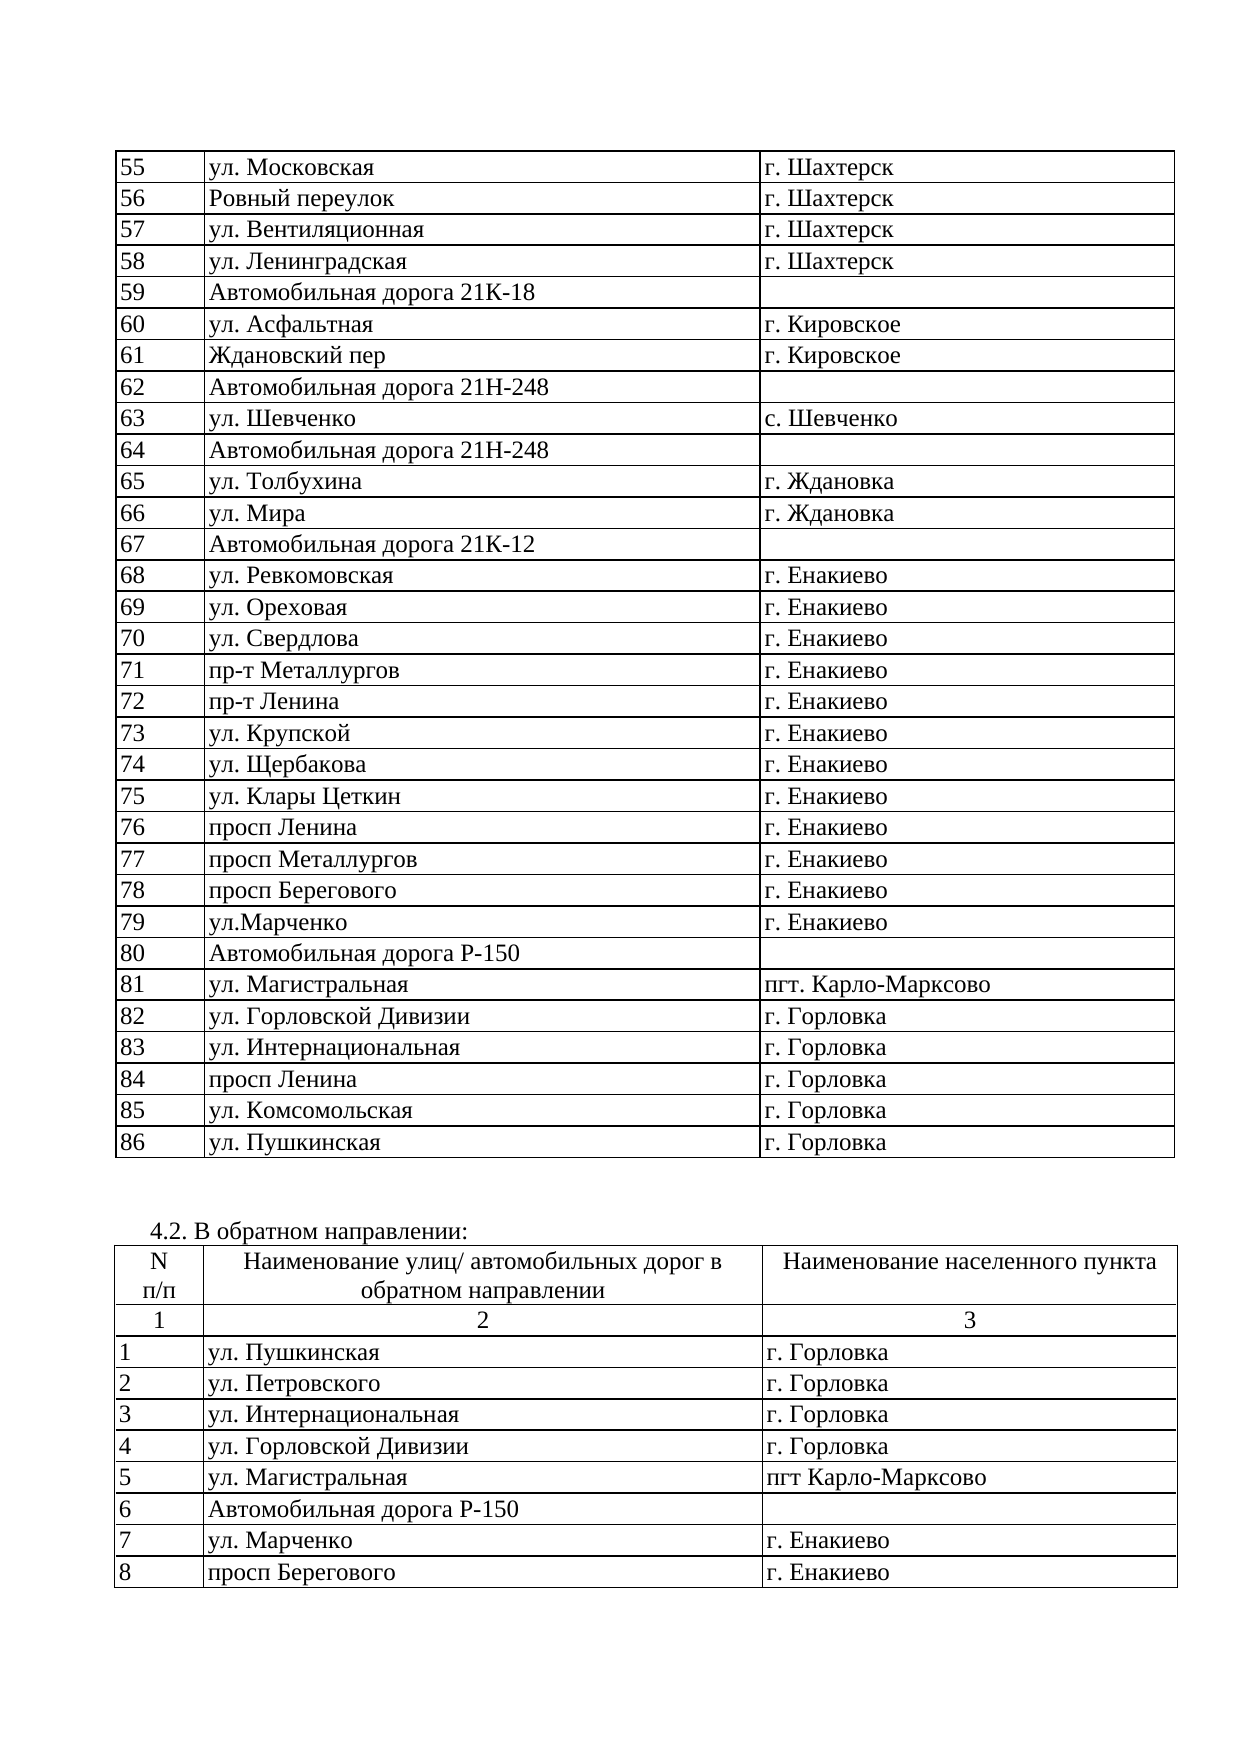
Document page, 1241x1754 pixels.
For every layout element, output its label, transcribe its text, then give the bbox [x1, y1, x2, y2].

table_cell 8 [115, 1556, 203, 1587]
table_cell пр-т Ленина [205, 686, 759, 716]
table_cell г. Енакиево [763, 1555, 1177, 1587]
table_cell просп Берегового [204, 1557, 762, 1587]
table_cell 1 [115, 1336, 203, 1366]
table_cell 68 [117, 561, 204, 590]
table_cell просп Берегового [205, 875, 759, 905]
table_cell 6 [115, 1493, 203, 1524]
table_cell 64 [117, 435, 204, 464]
table_cell г. Енакиево [763, 1524, 1177, 1555]
table_cell Автомобильная дорога 21К-18 [205, 277, 759, 307]
table_cell 2 [204, 1305, 762, 1335]
table_cell 1 [115, 1305, 203, 1335]
table_cell просп Ленина [205, 1064, 759, 1094]
table_cell 3 [763, 1304, 1177, 1335]
table_cell [761, 529, 1174, 559]
table_cell ул. Московская [205, 152, 759, 181]
table_cell Автомобильная дорога 21Н-248 [205, 435, 759, 464]
table_cell 74 [117, 749, 204, 779]
table_cell 4 [115, 1430, 203, 1461]
table_cell 80 [117, 938, 204, 968]
table_cell 66 [117, 498, 204, 527]
table_cell ул. Свердлова [205, 623, 759, 653]
table_cell 71 [117, 655, 204, 685]
table_cell ул. Горловской Дивизии [205, 1001, 759, 1031]
table_cell г. Горловка [763, 1398, 1177, 1429]
table_cell г. Кировское [761, 309, 1174, 339]
table_cell г. Енакиево [761, 623, 1174, 653]
table_cell с. Шевченко [761, 403, 1174, 433]
table_cell 60 [117, 309, 204, 339]
table_cell ул. Комсомольская [205, 1095, 759, 1125]
table_cell ул. Пушкинская [205, 1127, 759, 1157]
table_cell г. Енакиево [761, 655, 1174, 685]
table_cell ул. Толбухина [205, 466, 759, 496]
table_cell Ровный переулок [205, 183, 759, 213]
table_cell 55 [117, 152, 204, 181]
table_cell пр-т Металлургов [205, 655, 759, 685]
table_cell Ждановский пер [205, 340, 759, 370]
table_cell 83 [117, 1032, 204, 1062]
table_cell 77 [117, 844, 204, 873]
table_cell ул. Петровского [204, 1368, 762, 1398]
table_header Наименование населенного пункта [763, 1246, 1177, 1303]
table_cell 57 [117, 215, 204, 244]
table_cell 76 [117, 812, 204, 842]
table_cell г. Горловка [761, 1001, 1174, 1031]
table_cell г. Енакиево [761, 875, 1174, 905]
table_cell г. Ждановка [761, 466, 1174, 496]
table_cell 58 [117, 246, 204, 276]
table_cell г. Енакиево [761, 781, 1174, 811]
table_cell 59 [117, 277, 204, 307]
table_cell 5 [115, 1462, 203, 1492]
table_cell 62 [117, 372, 204, 402]
table_cell ул. Асфальтная [205, 309, 759, 339]
table_cell 65 [117, 466, 204, 496]
table_cell 73 [117, 718, 204, 748]
table_cell 84 [117, 1064, 204, 1094]
table_cell 82 [117, 1001, 204, 1031]
table_cell г. Енакиево [761, 718, 1174, 748]
table_cell ул. Шевченко [205, 403, 759, 433]
table_cell г. Енакиево [761, 812, 1174, 842]
table_cell г. Енакиево [761, 907, 1174, 936]
table_cell пгт. Карло-Марксово [761, 970, 1174, 999]
table_cell 72 [117, 686, 204, 716]
table_cell 61 [117, 340, 204, 370]
table_cell 85 [117, 1095, 204, 1125]
table_cell 78 [117, 875, 204, 905]
table_cell ул. Интернациональная [204, 1400, 762, 1429]
table_cell г. Енакиево [761, 749, 1174, 779]
table_cell г. Енакиево [761, 844, 1174, 873]
table_cell [761, 938, 1174, 968]
table_cell г. Енакиево [761, 592, 1174, 622]
table_cell ул. Ревкомовская [205, 561, 759, 590]
table_cell 67 [117, 529, 204, 559]
table_cell 7 [115, 1525, 203, 1555]
table_cell 86 [117, 1127, 204, 1157]
table_cell Автомобильная дорога Р-150 [204, 1494, 762, 1524]
table_cell ул. Мира [205, 498, 759, 527]
table_cell 63 [117, 403, 204, 433]
table_cell [761, 277, 1174, 307]
table_cell ул. Интернациональная [205, 1032, 759, 1062]
table_cell 69 [117, 592, 204, 622]
table_cell Автомобильная дорога Р-150 [205, 938, 759, 968]
table_cell 79 [117, 907, 204, 936]
table_cell г. Шахтерск [761, 152, 1174, 181]
table_cell [761, 435, 1174, 464]
table_cell г. Енакиево [761, 561, 1174, 590]
table_cell ул. Ореховая [205, 592, 759, 622]
table_cell г. Горловка [763, 1429, 1177, 1461]
table_cell г. Горловка [761, 1064, 1174, 1094]
table_cell ул. Магистральная [204, 1462, 762, 1492]
table_cell ул. Горловской Дивизии [204, 1431, 762, 1461]
table_header N п/п [115, 1246, 203, 1303]
table_cell просп Металлургов [205, 844, 759, 873]
table_cell ул. Клары Цеткин [205, 781, 759, 811]
table_cell ул. Пушкинская [204, 1337, 762, 1366]
table_cell Автомобильная дорога 21Н-248 [205, 372, 759, 402]
table_cell 81 [117, 970, 204, 999]
table_cell 70 [117, 623, 204, 653]
table_cell ул. Щербакова [205, 749, 759, 779]
table_cell [761, 372, 1174, 402]
table_cell ул. Ленинградская [205, 246, 759, 276]
table_cell 2 [115, 1368, 203, 1398]
table_cell г. Горловка [763, 1366, 1177, 1398]
table_cell 3 [115, 1399, 203, 1429]
table_cell г. Горловка [763, 1335, 1177, 1366]
table_cell ул. Крупской [205, 718, 759, 748]
table_cell ул. Магистральная [205, 970, 759, 999]
table_cell г. Горловка [761, 1032, 1174, 1062]
table_cell ул. Марченко [204, 1525, 762, 1555]
table_cell 75 [117, 781, 204, 811]
table_cell г. Горловка [761, 1127, 1174, 1157]
table_cell г. Кировское [761, 340, 1174, 370]
table_cell ул. Вентиляционная [205, 215, 759, 244]
text 4.2. В обратном направлении: [150, 1216, 1090, 1244]
table_cell Автомобильная дорога 21К-12 [205, 529, 759, 559]
table_cell [763, 1492, 1177, 1524]
table_cell г. Ждановка [761, 498, 1174, 527]
table_cell г. Шахтерск [761, 183, 1174, 213]
table_cell г. Горловка [761, 1095, 1174, 1125]
table_cell г. Енакиево [761, 686, 1174, 716]
table_cell просп Ленина [205, 812, 759, 842]
table_cell 56 [117, 183, 204, 213]
table_cell г. Шахтерск [761, 246, 1174, 276]
table_cell пгт Карло-Марксово [763, 1461, 1177, 1492]
table_header Наименование улиц/ автомобильных дорог в обратном направлении [204, 1246, 762, 1303]
table_cell ул.Марченко [205, 907, 759, 936]
table_cell г. Шахтерск [761, 215, 1174, 244]
